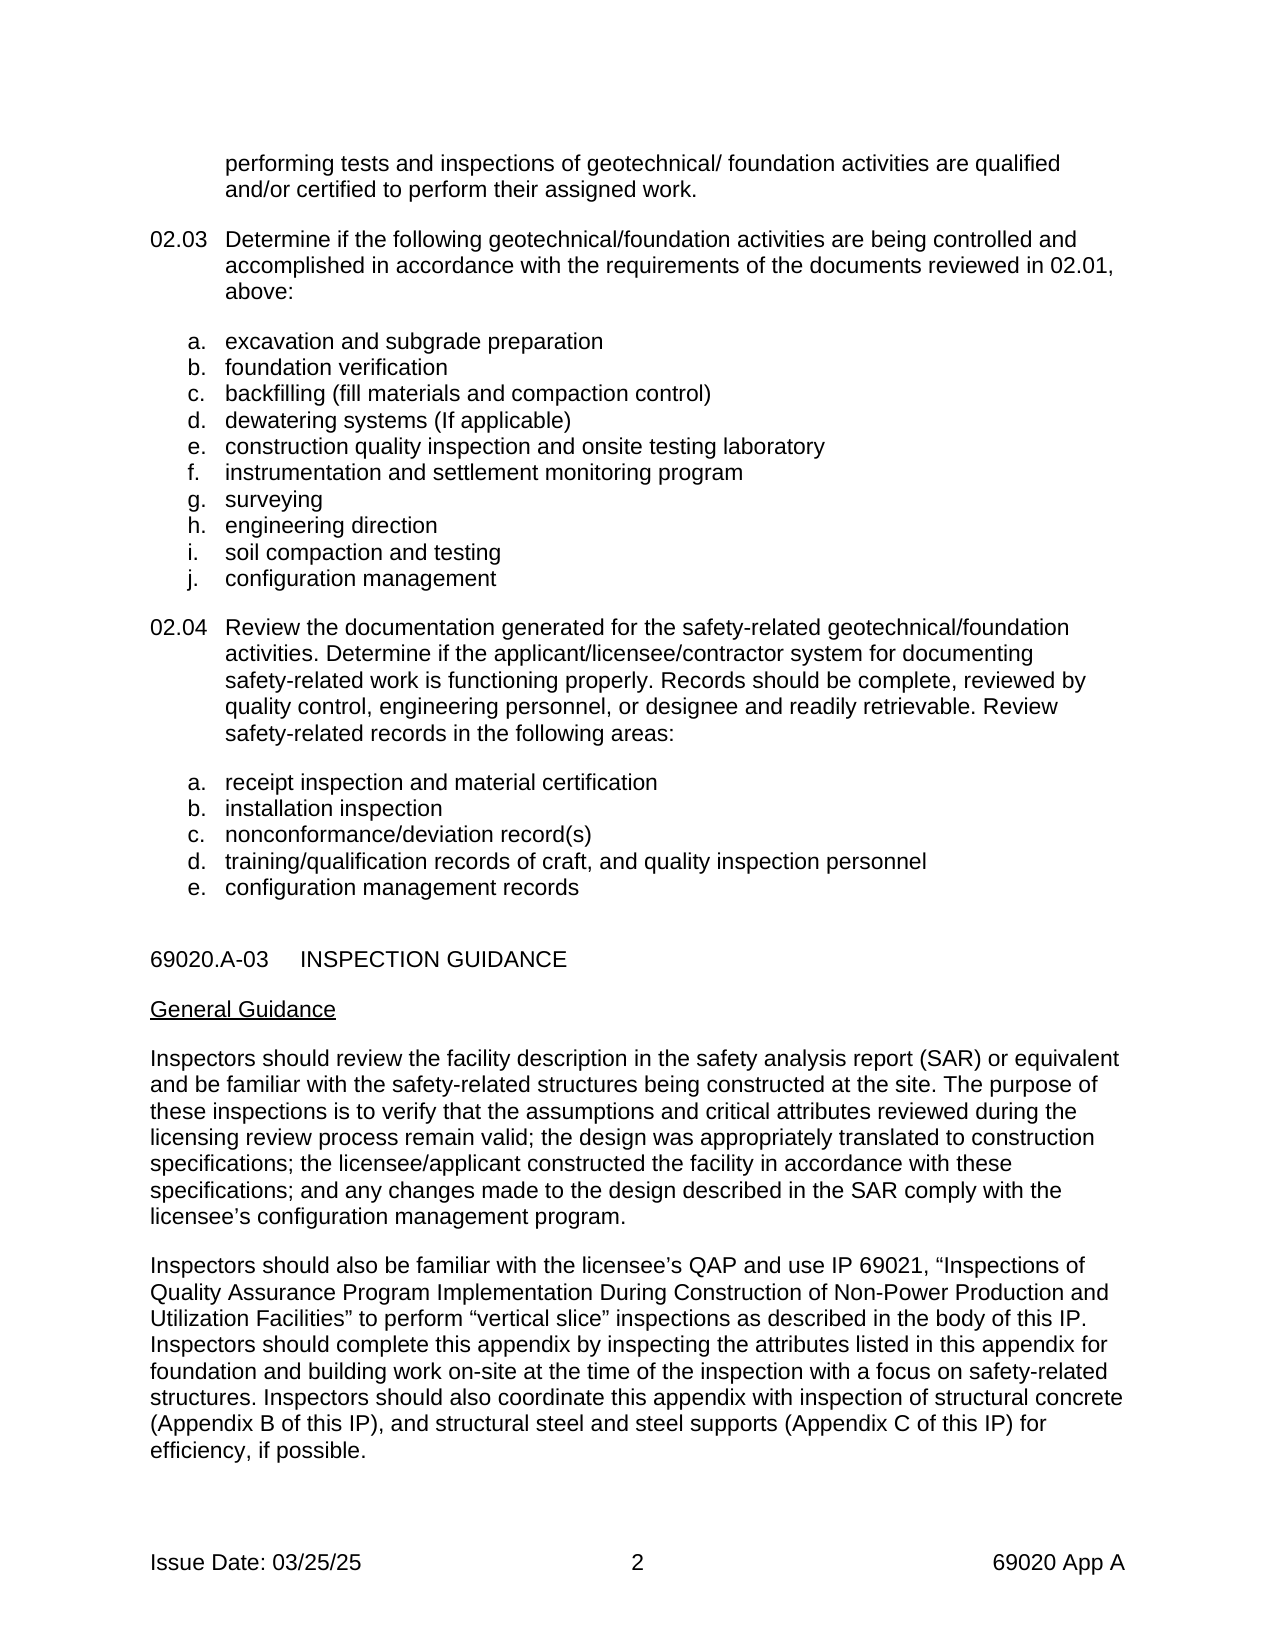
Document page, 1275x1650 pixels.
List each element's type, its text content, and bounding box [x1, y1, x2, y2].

list dewatering systems (If applicable) [187, 407, 1125, 433]
list installation inspection [187, 795, 1125, 821]
list engineering direction [187, 512, 1125, 538]
list foundation verification [187, 354, 1125, 380]
list training/qualification records of craft, and quality inspection personnel [187, 848, 1125, 874]
list surveying [187, 486, 1125, 512]
list instrumentation and settlement monitoring program [187, 459, 1125, 486]
text General Guidance [150, 996, 1125, 1022]
list configuration management records [187, 874, 1125, 901]
list configuration management [187, 565, 1125, 591]
text 02.04 Review the documentation generated for the safety-related geotechnical/foundation activities. Determine if the applicant/licensee/contractor system for documenting safety-related work is functioning properly. Records should be complete, reviewed by quality control, engineering personnel, or designee and readily retrievable. Review safety-related records in the following areas: [150, 614, 1125, 746]
list soil compaction and testing [187, 538, 1125, 565]
list construction quality inspection and onsite testing laboratory [187, 433, 1125, 459]
subtitle 69020.A-03 INSPECTION GUIDANCE [150, 946, 1125, 973]
list backfilling (fill materials and compaction control) [187, 380, 1125, 407]
list nonconformance/deviation record(s) [187, 821, 1125, 848]
text 02.03 Determine if the following geotechnical/foundation activities are being controlled and accomplished in accordance with the requirements of the documents reviewed in 02.01, above: [150, 226, 1125, 305]
text Inspectors should also be familiar with the licensee’s QAP and use IP 69021, “Inspections of Quality Assurance Program Implementation During Construction of Non-Power Production and Utilization Facilities” to perform “vertical slice” inspections as described in the body of this IP. Inspectors should complete this appendix by inspecting the attributes listed in this appendix for foundation and building work on-site at the time of the inspection with a focus on safety-related structures. Inspectors should also coordinate this appendix with inspection of structural concrete (Appendix B of this IP), and structural steel and steel supports (Appendix C of this IP) for efficiency, if possible. [150, 1252, 1125, 1463]
list receipt inspection and material certification [187, 769, 1125, 795]
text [150, 150, 1125, 203]
text Inspectors should review the facility description in the safety analysis report (SAR) or equivalent and be familiar with the safety-related structures being constructed at the site. The purpose of these inspections is to verify that the assumptions and critical attributes reviewed during the licensing review process remain valid; the design was appropriately translated to construction specifications; the licensee/applicant constructed the facility in accordance with these specifications; and any changes made to the design described in the SAR comply with the licensee’s configuration management program. [150, 1045, 1125, 1229]
list excavation and subgrade preparation [187, 328, 1125, 354]
